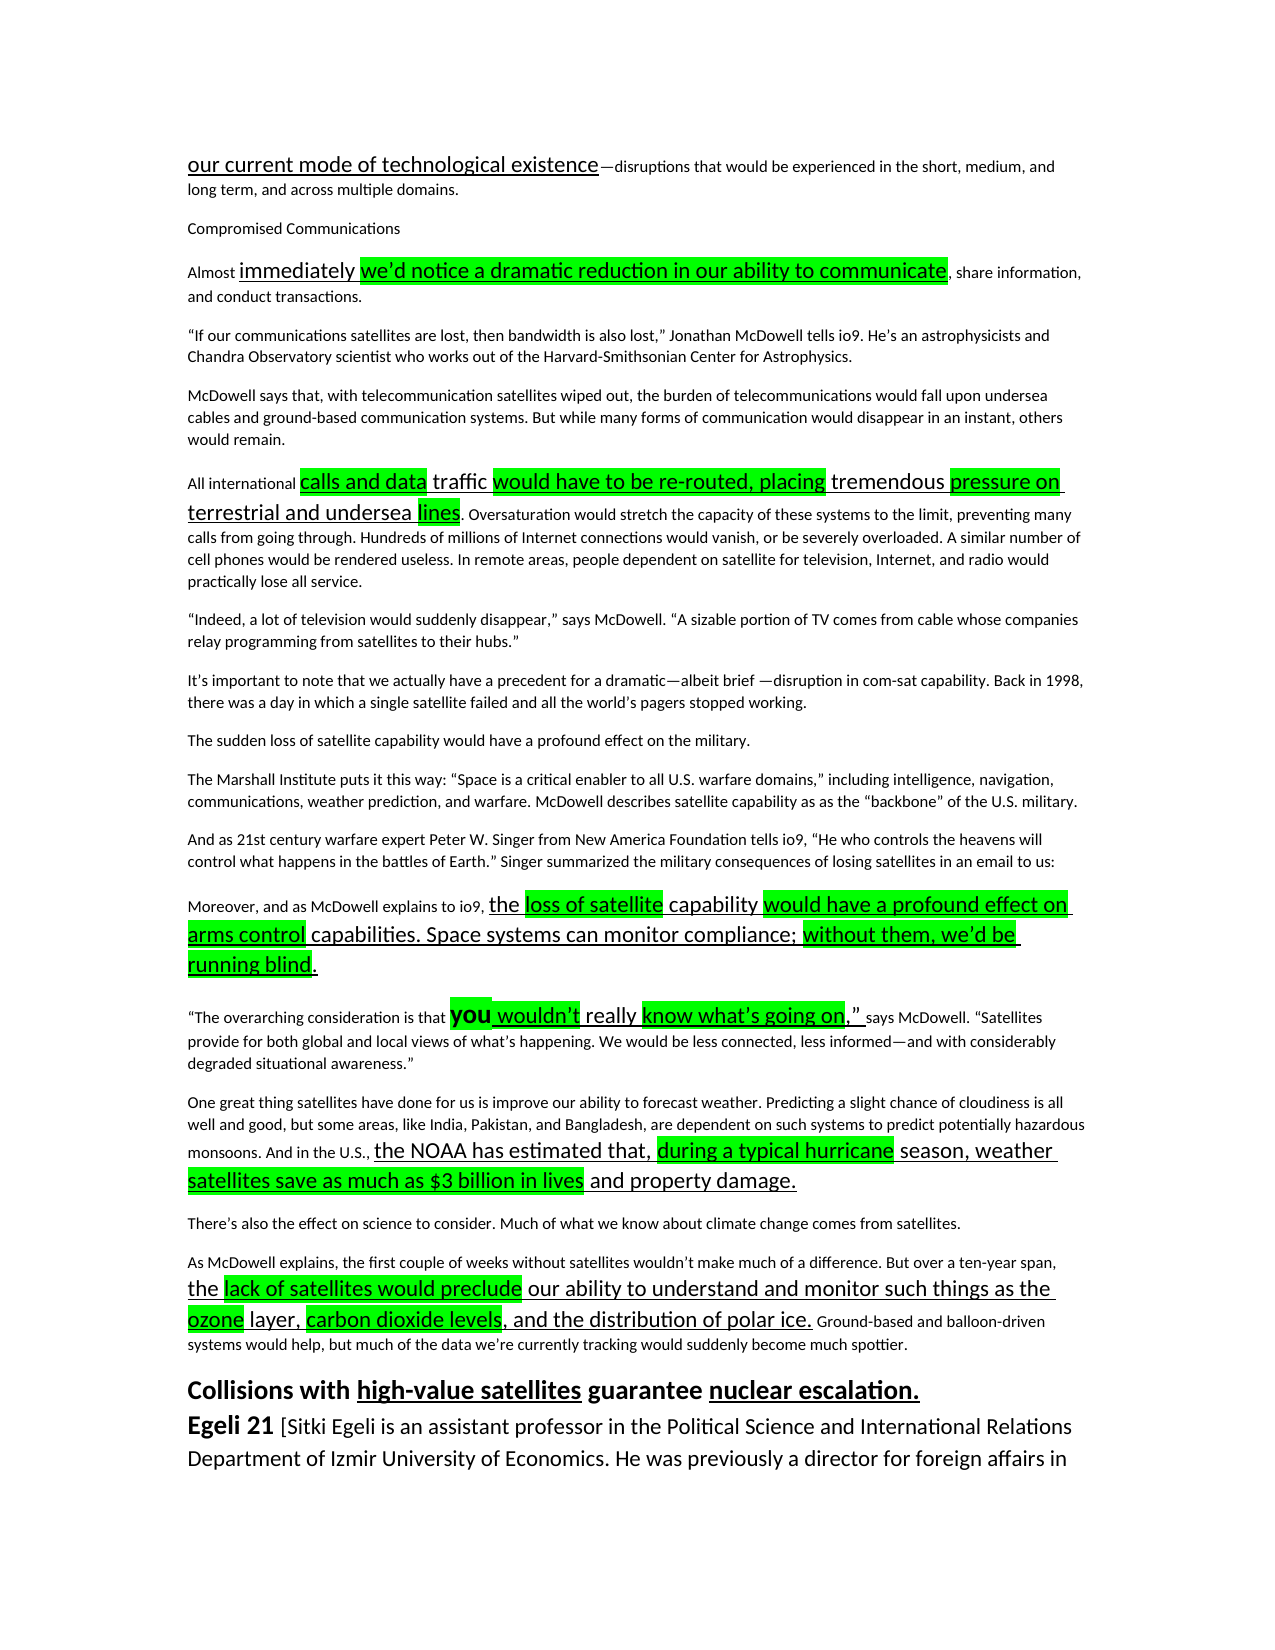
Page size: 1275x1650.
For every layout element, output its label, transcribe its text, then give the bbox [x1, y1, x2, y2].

text “If our communications satellites are lost, then bandwidth is also lost,” Jonathan McDowell tells io9. He’s an astrophysicists and Chandra Observatory scientist who works out of the Harvard-Smithsonian Center for Astrophysics. [187, 325, 1087, 367]
subtitle Collisions with high-value satellites guarantee nuclear escalation. [187, 1373, 1087, 1406]
text It’s important to note that we actually have a precedent for a dramatic—albeit brief —disruption in com-sat capability. Back in 1998, there was a day in which a single satellite failed and all the world’s pagers stopped working. [187, 670, 1087, 712]
text Almost immediately we’d notice a dramatic reduction in our ability to communicate, share information, and conduct transactions. [187, 257, 1087, 307]
text The sudden loss of satellite capability would have a profound effect on the military. [187, 730, 1087, 751]
text There’s also the effect on science to consider. Much of what we know about climate change comes from satellites. [187, 1213, 1087, 1234]
text All international calls and data traffic would have to be re-routed, placing tremendous pressure on terrestrial and undersea lines. Oversaturation would stretch the capacity of these systems to the limit, preventing many calls from going through. Hundreds of millions of Internet connections would vanish, or be severely overloaded. A similar number of cell phones would be rendered useless. In remote areas, people dependent on satellite for television, Internet, and radio would practically lose all service. [187, 467, 1087, 591]
text “The overarching consideration is that you wouldn’t really know what’s going on,” says McDowell. “Satellites provide for both global and local views of what’s happening. We would be less connected, less informed—and with considerably degraded situational awareness.” [187, 997, 1087, 1074]
text As McDowell explains, the first couple of weeks without satellites wouldn’t make much of a difference. But over a ten-year span, the lack of satellites would preclude our ability to understand and monitor such things as the ozone layer, carbon dioxide levels, and the distribution of polar ice. Ground-based and balloon-driven systems would help, but much of the data we’re currently tracking would suddenly become much spottier. [187, 1252, 1087, 1355]
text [187, 150, 1087, 200]
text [187, 1408, 1087, 1472]
text Moreover, and as McDowell explains to io9, the loss of satellite capability would have a profound effect on arms control capabilities. Space systems can monitor compliance; without them, we’d be running blind. [187, 890, 1087, 978]
text McDowell says that, with telecommunication satellites wiped out, the burden of telecommunications would fall upon undersea cables and ground-based communication systems. But while many forms of communication would disappear in an instant, others would remain. [187, 385, 1087, 449]
text Compromised Communications [187, 218, 1087, 238]
text The Marshall Institute puts it this way: “Space is a critical enabler to all U.S. warfare domains,” including intelligence, navigation, communications, weather prediction, and warfare. McDowell describes satellite capability as as the “backbone” of the U.S. military. [187, 769, 1087, 811]
text One great thing satellites have done for us is improve our ability to forecast weather. Predicting a slight chance of cloudiness is all well and good, but some areas, like India, Pakistan, and Bangladesh, are dependent on such systems to predict potentially hazardous monsoons. And in the U.S., the NOAA has estimated that, during a typical hurricane season, weather satellites save as much as $3 billion in lives and property damage. [187, 1092, 1087, 1195]
text And as 21st century warfare expert Peter W. Singer from New America Foundation tells io9, “He who controls the heavens will control what happens in the battles of Earth.” Singer summarized the military consequences of losing satellites in an email to us: [187, 829, 1087, 872]
text “Indeed, a lot of television would suddenly disappear,” says McDowell. “A sizable portion of TV comes from cable whose companies relay programming from satellites to their hubs.” [187, 609, 1087, 652]
